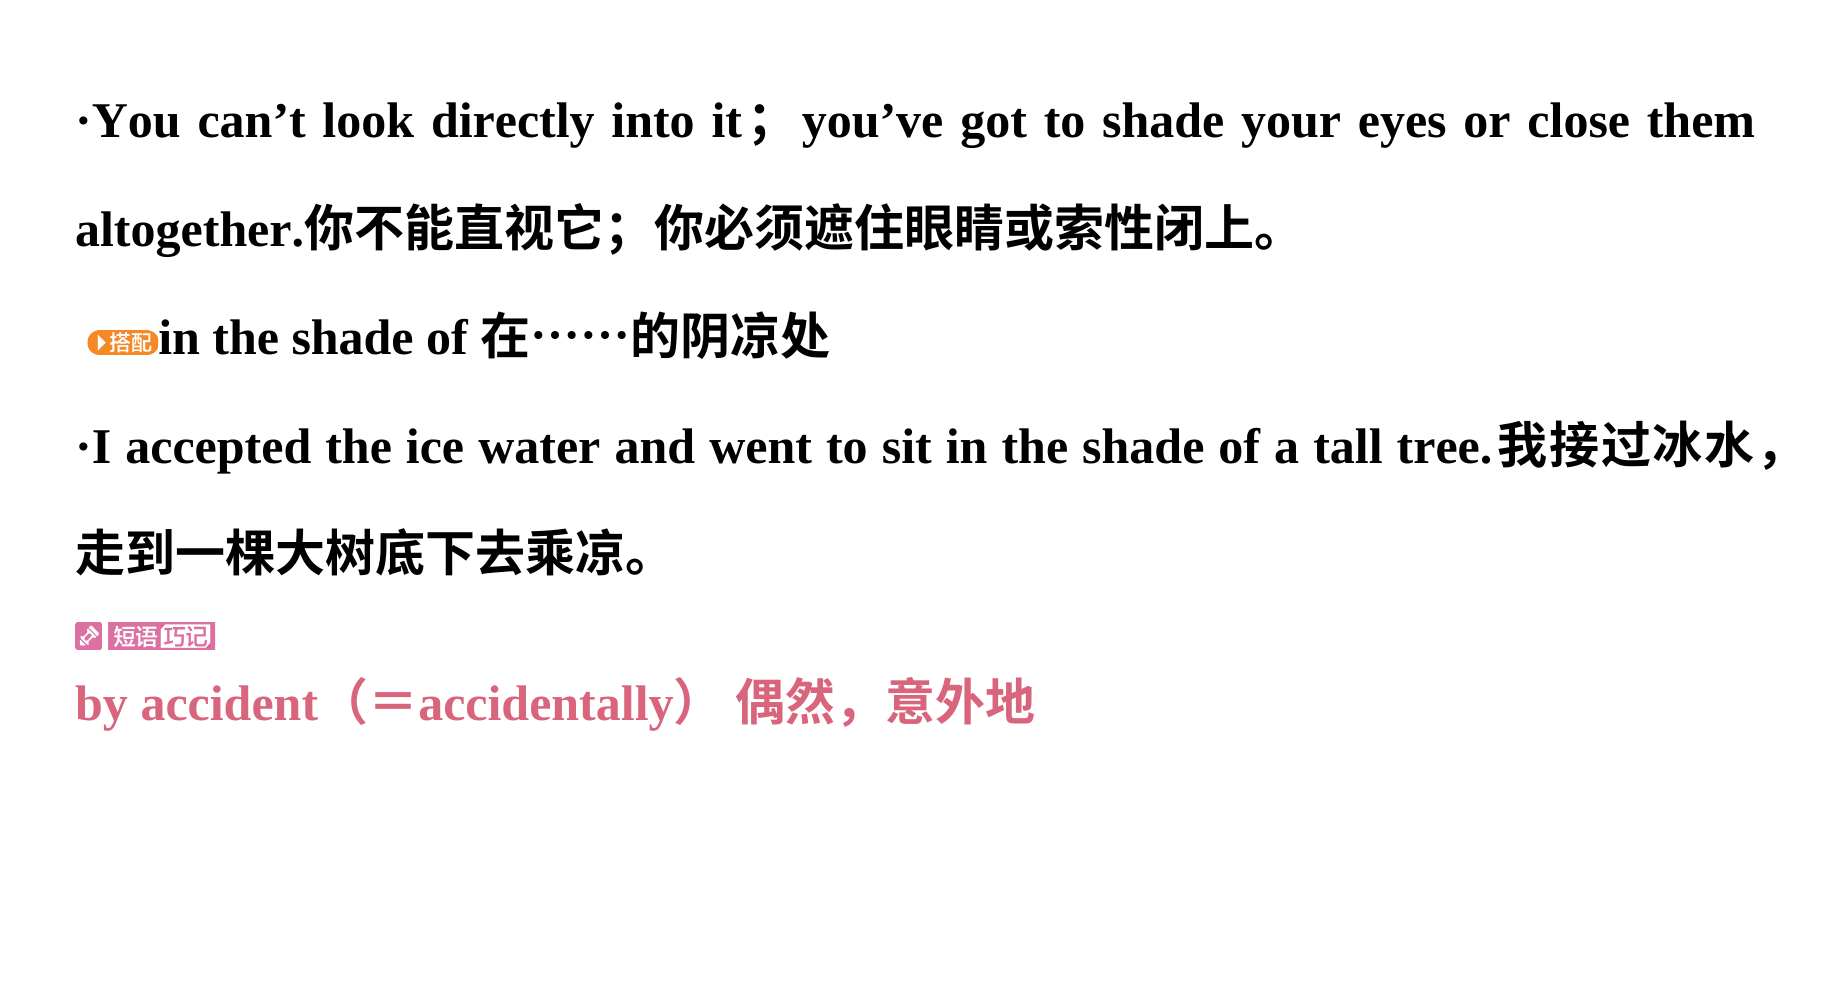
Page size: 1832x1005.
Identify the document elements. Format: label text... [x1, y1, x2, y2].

picture [87, 330, 159, 355]
text ·You can’t look directly into it；you’ve got to shade your eyes or close them altogether.你不能直视它；你必须遮住眼睛或索性闭上。 [75, 79, 1756, 261]
text ·I accepted the ice water and went to sit in the shade of a tall tree.我接过冰水，走到一棵大树底下去乘凉。 [75, 405, 1756, 586]
picture [75, 622, 216, 650]
text by accident（＝accidentally） 偶然，意外地 [75, 662, 1756, 734]
text in the shade of 在……的阴凉处 [75, 297, 1756, 369]
